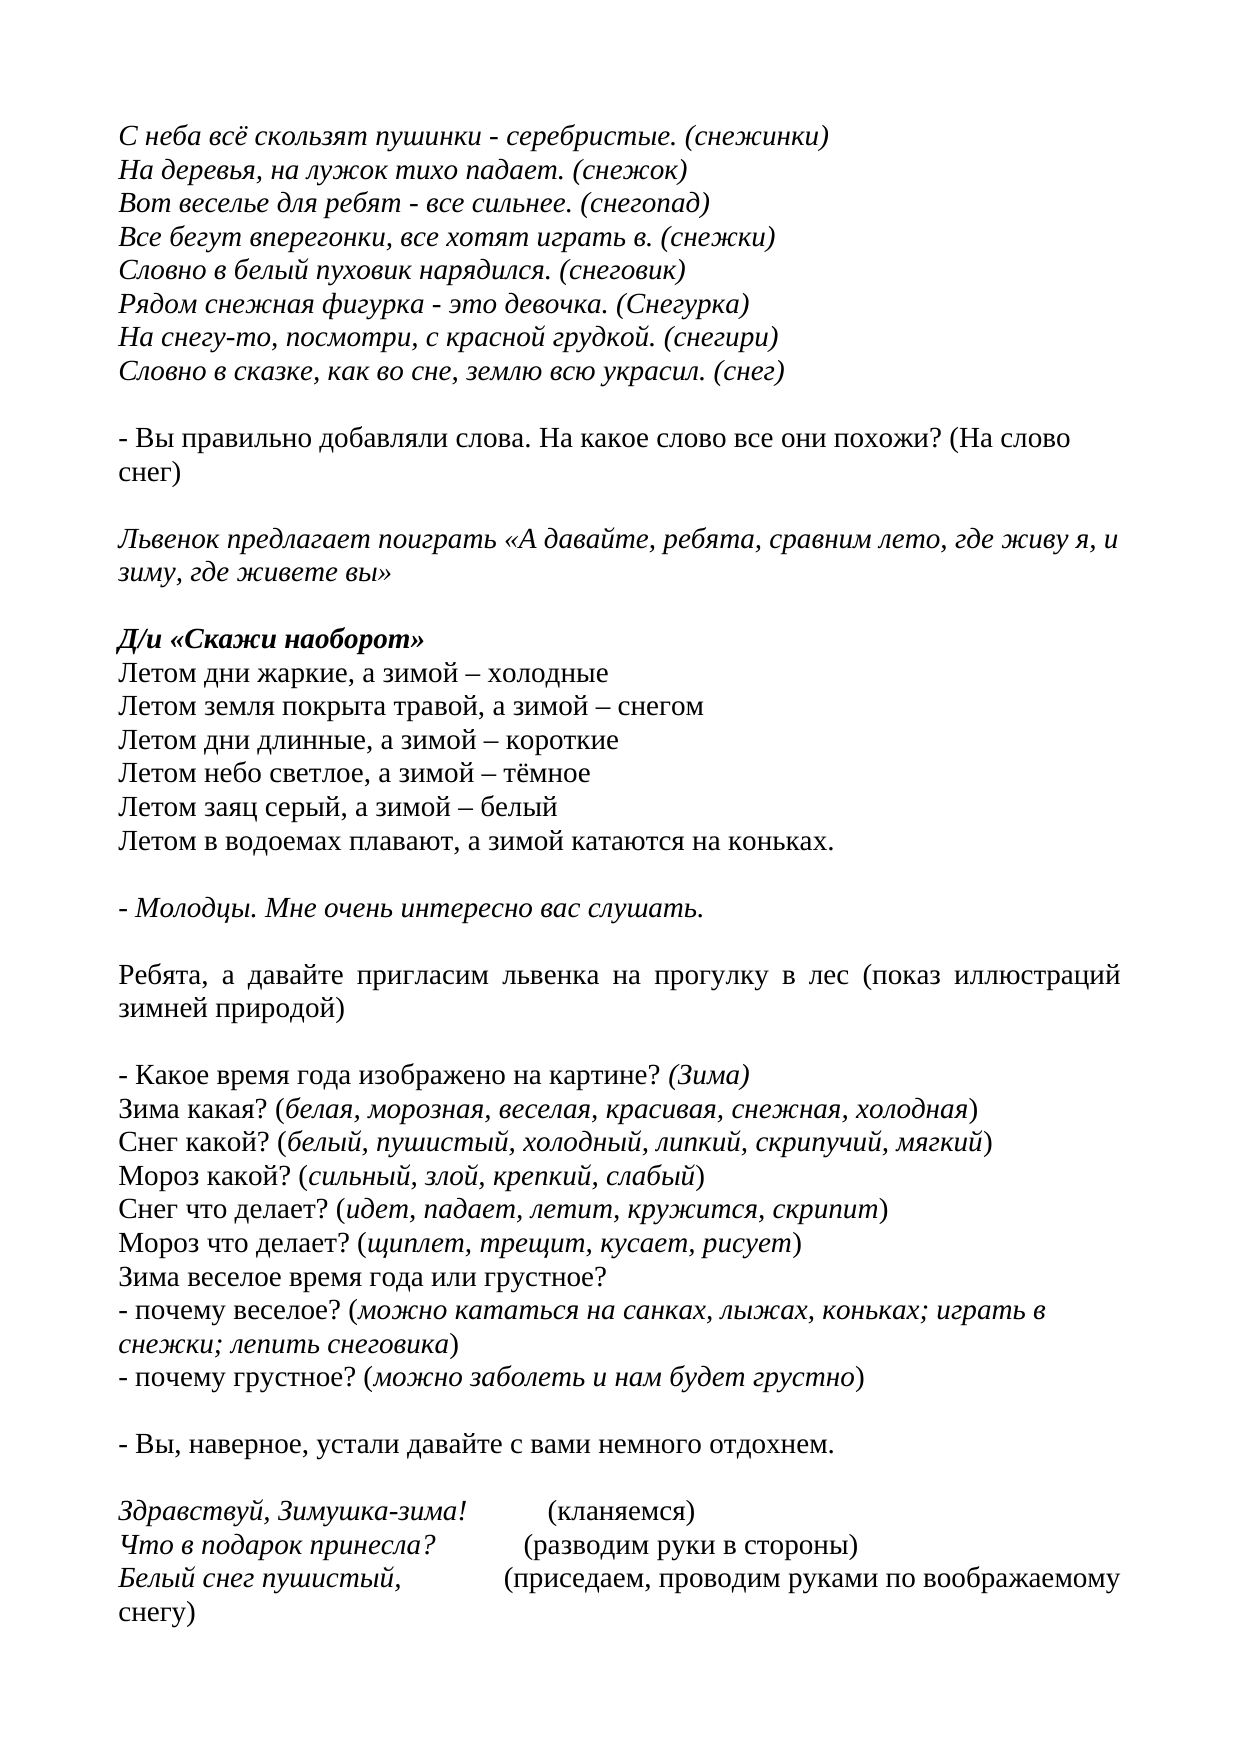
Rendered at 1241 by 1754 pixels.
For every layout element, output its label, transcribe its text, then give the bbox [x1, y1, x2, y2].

text Зима веселое время года или грустное? [118, 1259, 1122, 1292]
text Ребята, а давайте пригласим львенка на прогулку в лес (показ иллюстраций зимней природой) [118, 957, 1122, 1024]
text Здравствуй, Зимушка-зима! (кланяемся) [118, 1493, 1122, 1527]
text Летом заяц серый, а зимой – белый [118, 789, 1122, 823]
text На снегу-то, посмотри, с красной грудкой. (снегири) [118, 319, 1122, 353]
text Д/и «Скажи наоборот» [118, 621, 1122, 655]
text Львенок предлагает поиграть «А давайте, ребята, сравним лето, где живу я, и зиму, где живете вы» [118, 521, 1122, 588]
text Мороз что делает? (щиплет, трещит, кусает, рисует) [118, 1225, 1122, 1259]
text Зима какая? (белая, морозная, веселая, красивая, снежная, холодная) [118, 1091, 1122, 1124]
text Летом дни жаркие, а зимой – холодные [118, 655, 1122, 688]
text Летом земля покрыта травой, а зимой – снегом [118, 688, 1122, 722]
text Все бегут вперегонки, все хотят играть в. (снежки) [118, 219, 1122, 252]
text Что в подарок принесла? (разводим руки в стороны) [118, 1527, 1122, 1561]
text Летом небо светлое, а зимой – тёмное [118, 756, 1122, 789]
text Снег какой? (белый, пушистый, холодный, липкий, скрипучий, мягкий) [118, 1124, 1122, 1158]
text Словно в белый пуховик нарядился. (снеговик) [118, 252, 1122, 286]
text Белый снег пушистый, (приседаем, проводим руками по воображаемому снегу) [118, 1561, 1122, 1628]
text Летом в водоемах плавают, а зимой катаются на коньках. [118, 823, 1122, 856]
text Рядом снежная фигурка - это девочка. (Снегурка) [118, 286, 1122, 319]
text С неба всё скользят пушинки - серебристые. (снежинки) [118, 118, 1122, 152]
text - Вы правильно добавляли слова. На какое слово все они похожи? (На слово снег) [118, 420, 1122, 487]
text Вот веселье для ребят - все сильнее. (снегопад) [118, 185, 1122, 219]
text Мороз какой? (сильный, злой, крепкий, слабый) [118, 1158, 1122, 1192]
text На деревья, на лужок тихо падает. (снежок) [118, 152, 1122, 185]
text - Вы, наверное, устали давайте с вами немного отдохнем. [118, 1426, 1122, 1460]
text - почему грустное? (можно заболеть и нам будет грустно) [118, 1359, 1122, 1393]
text Снег что делает? (идет, падает, летит, кружится, скрипит) [118, 1192, 1122, 1225]
text Летом дни длинные, а зимой – короткие [118, 722, 1122, 756]
text - почему веселое? (можно кататься на санках, лыжах, коньках; играть в снежки; лепить снеговика) [118, 1292, 1122, 1359]
text Словно в сказке, как во сне, землю всю украсил. (снег) [118, 353, 1122, 387]
text - Молодцы. Мне очень интересно вас слушать. [118, 890, 1122, 923]
text - Какое время года изображено на картине? (Зима) [118, 1057, 1122, 1091]
